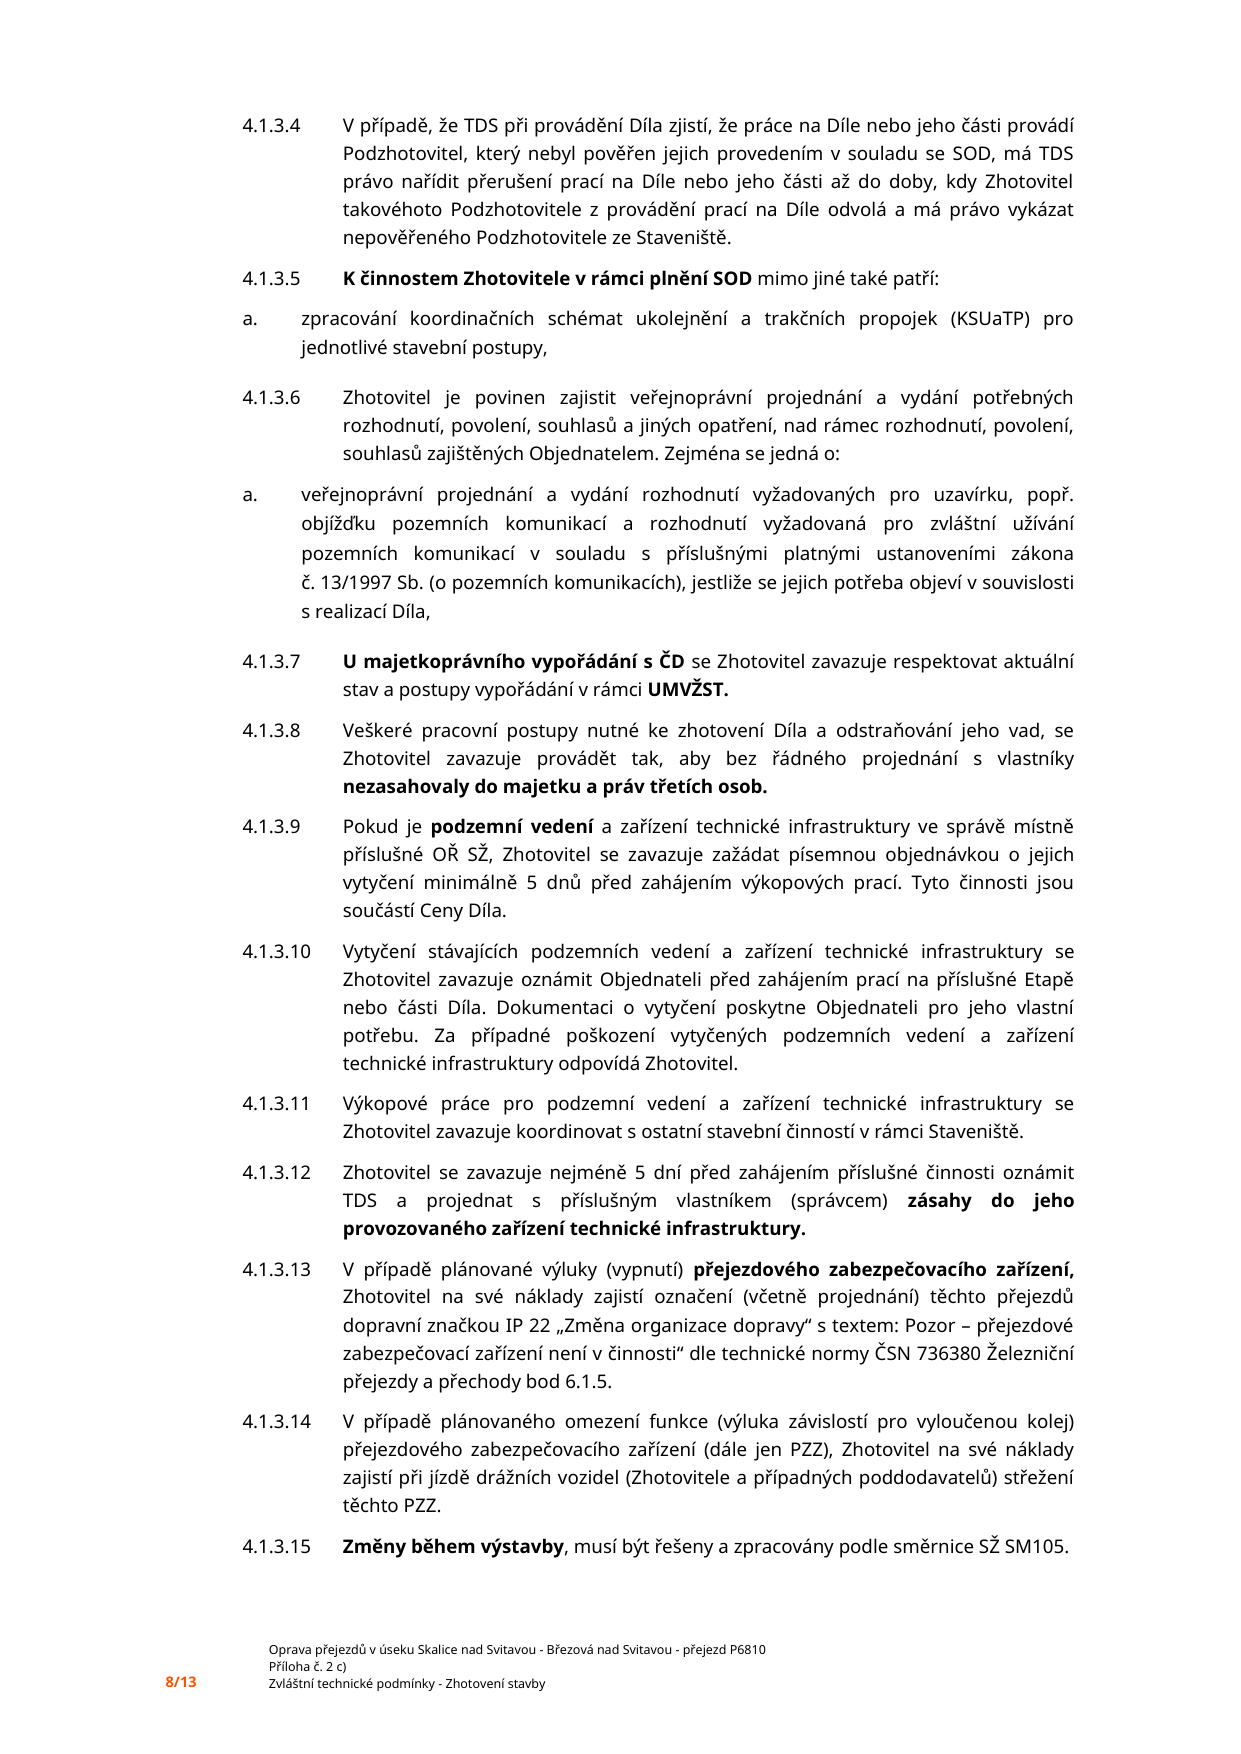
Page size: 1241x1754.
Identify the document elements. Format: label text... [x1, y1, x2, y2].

text K činnostem Zhotovitele v rámci plnění SOD mimo jiné také patří: [242, 265, 1075, 290]
text V případě plánovaného omezení funkce (výluka závislostí pro vyloučenou kolej) přejezdového zabezpečovacího zařízení (dále jen PZZ), Zhotovitel na své náklady zajistí při jízdě drážních vozidel (Zhotovitele a případných poddodavatelů) střežení těchto PZZ. [242, 1408, 1075, 1518]
text V případě, že TDS při provádění Díla zjistí, že práce na Díle nebo jeho části provádí Podzhotovitel, který nebyl pověřen jejich provedením v souladu se SOD, má TDS právo nařídit přerušení prací na Díle nebo jeho části až do doby, kdy Zhotovitel takovéhoto Podzhotovitele z provádění prací na Díle odvolá a má právo vykázat nepověřeného Podzhotovitele ze Staveniště. [242, 112, 1075, 250]
text Zhotovitel je povinen zajistit veřejnoprávní projednání a vydání potřebných rozhodnutí, povolení, souhlasů a jiných opatření, nad rámec rozhodnutí, povolení, souhlasů zajištěných Objednatelem. Zejména se jedná o: [242, 385, 1075, 466]
list zpracování koordinačních schémat ukolejnění a trakčních propojek (KSUaTP) pro jednotlivé stavební postupy, [242, 305, 1075, 360]
text V případě plánované výluky (vypnutí) přejezdového zabezpečovacího zařízení, Zhotovitel na své náklady zajistí označení (včetně projednání) těchto přejezdů dopravní značkou IP 22 „Změna organizace dopravy“ s textem: Pozor – přejezdové zabezpečovací zařízení není v činnosti“ dle technické normy ČSN 736380 Železniční přejezdy a přechody bod 6.1.5. [242, 1256, 1075, 1393]
text Veškeré pracovní postupy nutné ke zhotovení Díla a odstraňování jeho vad, se Zhotovitel zavazuje provádět tak, aby bez řádného projednání s vlastníky nezasahovaly do majetku a práv třetích osob. [242, 717, 1075, 798]
text U majetkoprávního vypořádání s ČD se Zhotovitel zavazuje respektovat aktuální stav a postupy vypořádání v rámci UMVŽST. [242, 648, 1075, 702]
list veřejnoprávní projednání a vydání rozhodnutí vyžadovaných pro uzavírku, popř. objížďku pozemních komunikací a rozhodnutí vyžadovaná pro zvláštní užívání pozemních komunikací v souladu s příslušnými platnými ustanoveními zákona č. 13/1997 Sb. (o pozemních komunikacích), jestliže se jejich potřeba objeví v souvislosti s realizací Díla, [242, 481, 1075, 624]
text Výkopové práce pro podzemní vedení a zařízení technické infrastruktury se Zhotovitel zavazuje koordinovat s ostatní stavební činností v rámci Staveniště. [242, 1091, 1075, 1144]
text Pokud je podzemní vedení a zařízení technické infrastruktury ve správě místně příslušné OŘ SŽ, Zhotovitel se zavazuje zažádat písemnou objednávkou o jejich vytyčení minimálně 5 dnů před zahájením výkopových prací. Tyto činnosti jsou součástí Ceny Díla. [242, 813, 1075, 923]
text Vytyčení stávajících podzemních vedení a zařízení technické infrastruktury se Zhotovitel zavazuje oznámit Objednateli před zahájením prací na příslušné Etapě nebo části Díla. Dokumentaci o vytyčení poskytne Objednateli pro jeho vlastní potřebu. Za případné poškození vytyčených podzemních vedení a zařízení technické infrastruktury odpovídá Zhotovitel. [242, 938, 1075, 1076]
text Změny během výstavby, musí být řešeny a zpracovány podle směrnice SŽ SM105. [242, 1533, 1075, 1558]
text Zhotovitel se zavazuje nejméně 5 dní před zahájením příslušné činnosti oznámit TDS a projednat s příslušným vlastníkem (správcem) zásahy do jeho provozovaného zařízení technické infrastruktury. [242, 1159, 1075, 1241]
